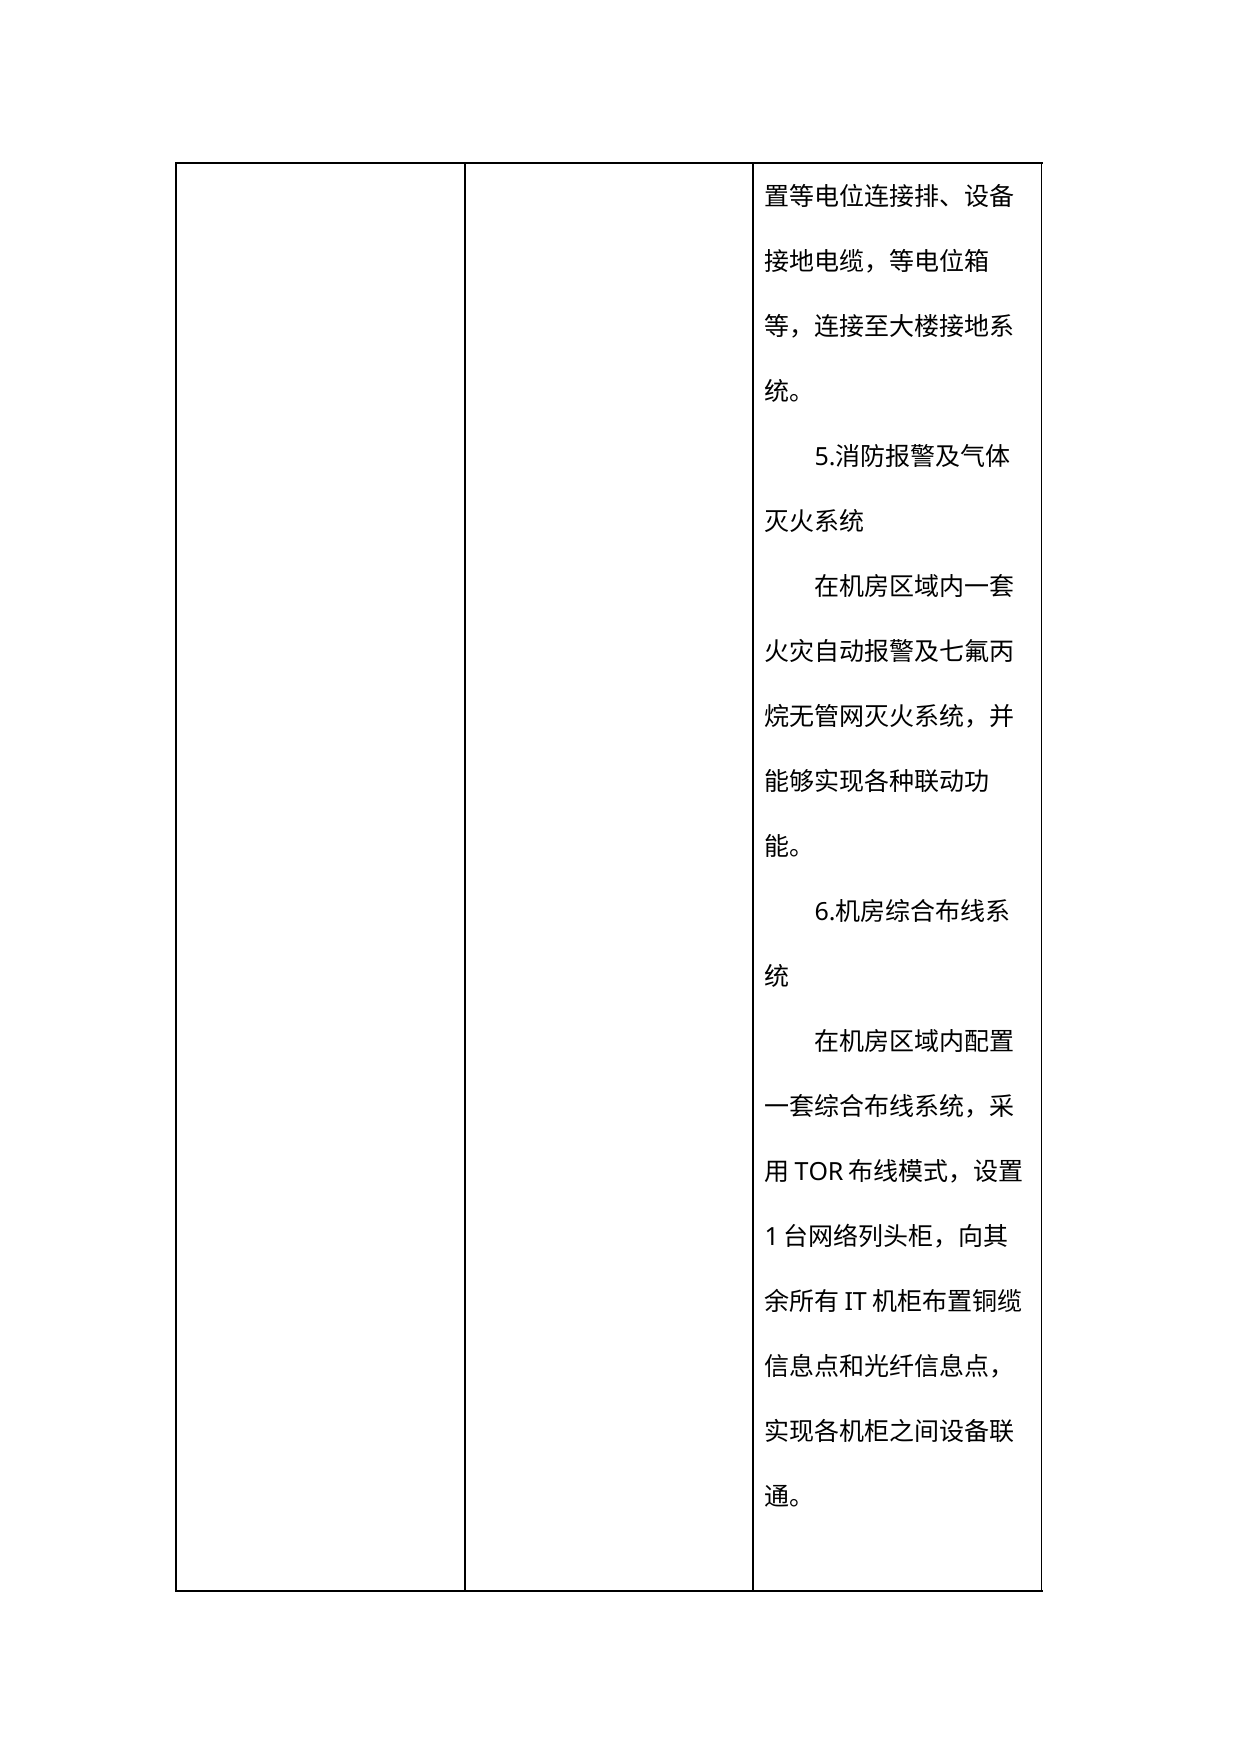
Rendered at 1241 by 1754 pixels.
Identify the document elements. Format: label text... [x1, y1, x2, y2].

table_cell 1 [466, 164, 752, 1590]
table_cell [754, 164, 1041, 1590]
table_cell [177, 164, 464, 1590]
